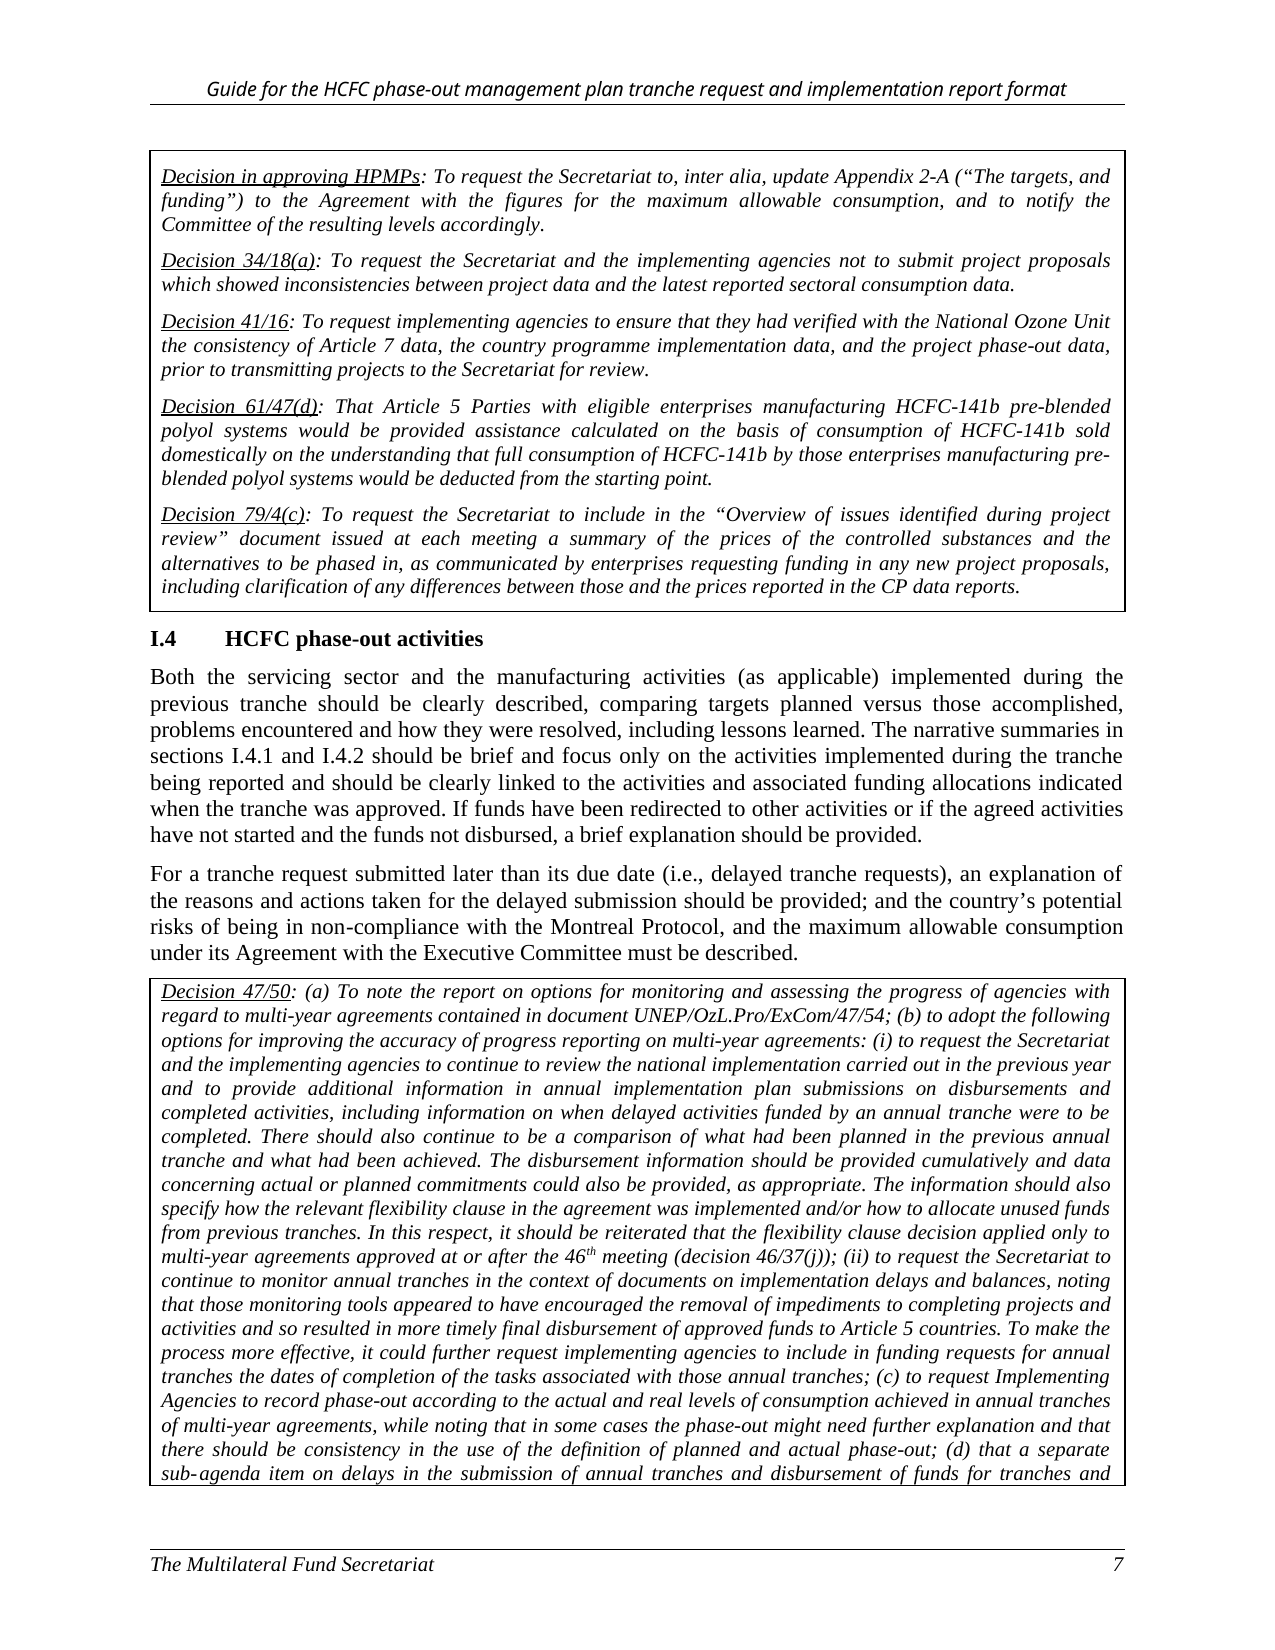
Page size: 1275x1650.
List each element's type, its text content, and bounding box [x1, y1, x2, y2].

table_header Decision in approving HPMPs: To request the Secretariat to, inter alia, update Appendix 2-A (“The targets, and funding”) to the Agreement with the figures for the maximum allowable consumption, and to notify the Committee of the resulting levels accordingly. Decision 34/18(a): To request the Secretariat and the implementing agencies not to submit project proposals which showed inconsistencies between project data and the latest reported sectoral consumption data. Decision 41/16: To request implementing agencies to ensure that they had verified with the National Ozone Unit the consistency of Article 7 data, the country programme implementation data, and the project phase-out data, prior to transmitting projects to the Secretariat for review. Decision 61/47(d): That Article 5 Parties with eligible enterprises manufacturing HCFC-141b pre-blended polyol systems would be provided assistance calculated on the basis of consumption of HCFC-141b sold domestically on the understanding that full consumption of HCFC-141b by those enterprises manufacturing pre-blended polyol systems would be deducted from the starting point. Decision 79/4(c): To request the Secretariat to include in the “Overview of issues identified during project review” document issued at each meeting a summary of the prices of the controlled substances and the alternatives to be phased in, as communicated by enterprises requesting funding in any new project proposals, including clarification of any differences between those and the prices reported in the CP data reports. [151, 151, 1124, 611]
text I.4 HCFC phase-out activities [150, 624, 1125, 651]
subtitle Both the servicing sector and the manufacturing activities (as applicable) implemented during the previous tranche should be clearly described, comparing targets planned versus those accomplished, problems encountered and how they were resolved, including lessons learned. The narrative summaries in sections I.4.1 and I.4.2 should be brief and focus only on the activities implemented during the tranche being reported and should be clearly linked to the activities and associated funding allocations indicated when the tranche was approved. If funds have been redirected to other activities or if the agreed activities have not started and the funds not disbursed, a brief explanation should be provided. [150, 663, 1125, 848]
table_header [151, 979, 1124, 1485]
text For a tranche request submitted later than its due date (i.e., delayed tranche requests), an explanation of the reasons and actions taken for the delayed submission should be provided; and the country’s potential risks of being in non-compliance with the Montreal Protocol, and the maximum allowable consumption under its Agreement with the Executive Committee must be described. [150, 860, 1125, 966]
